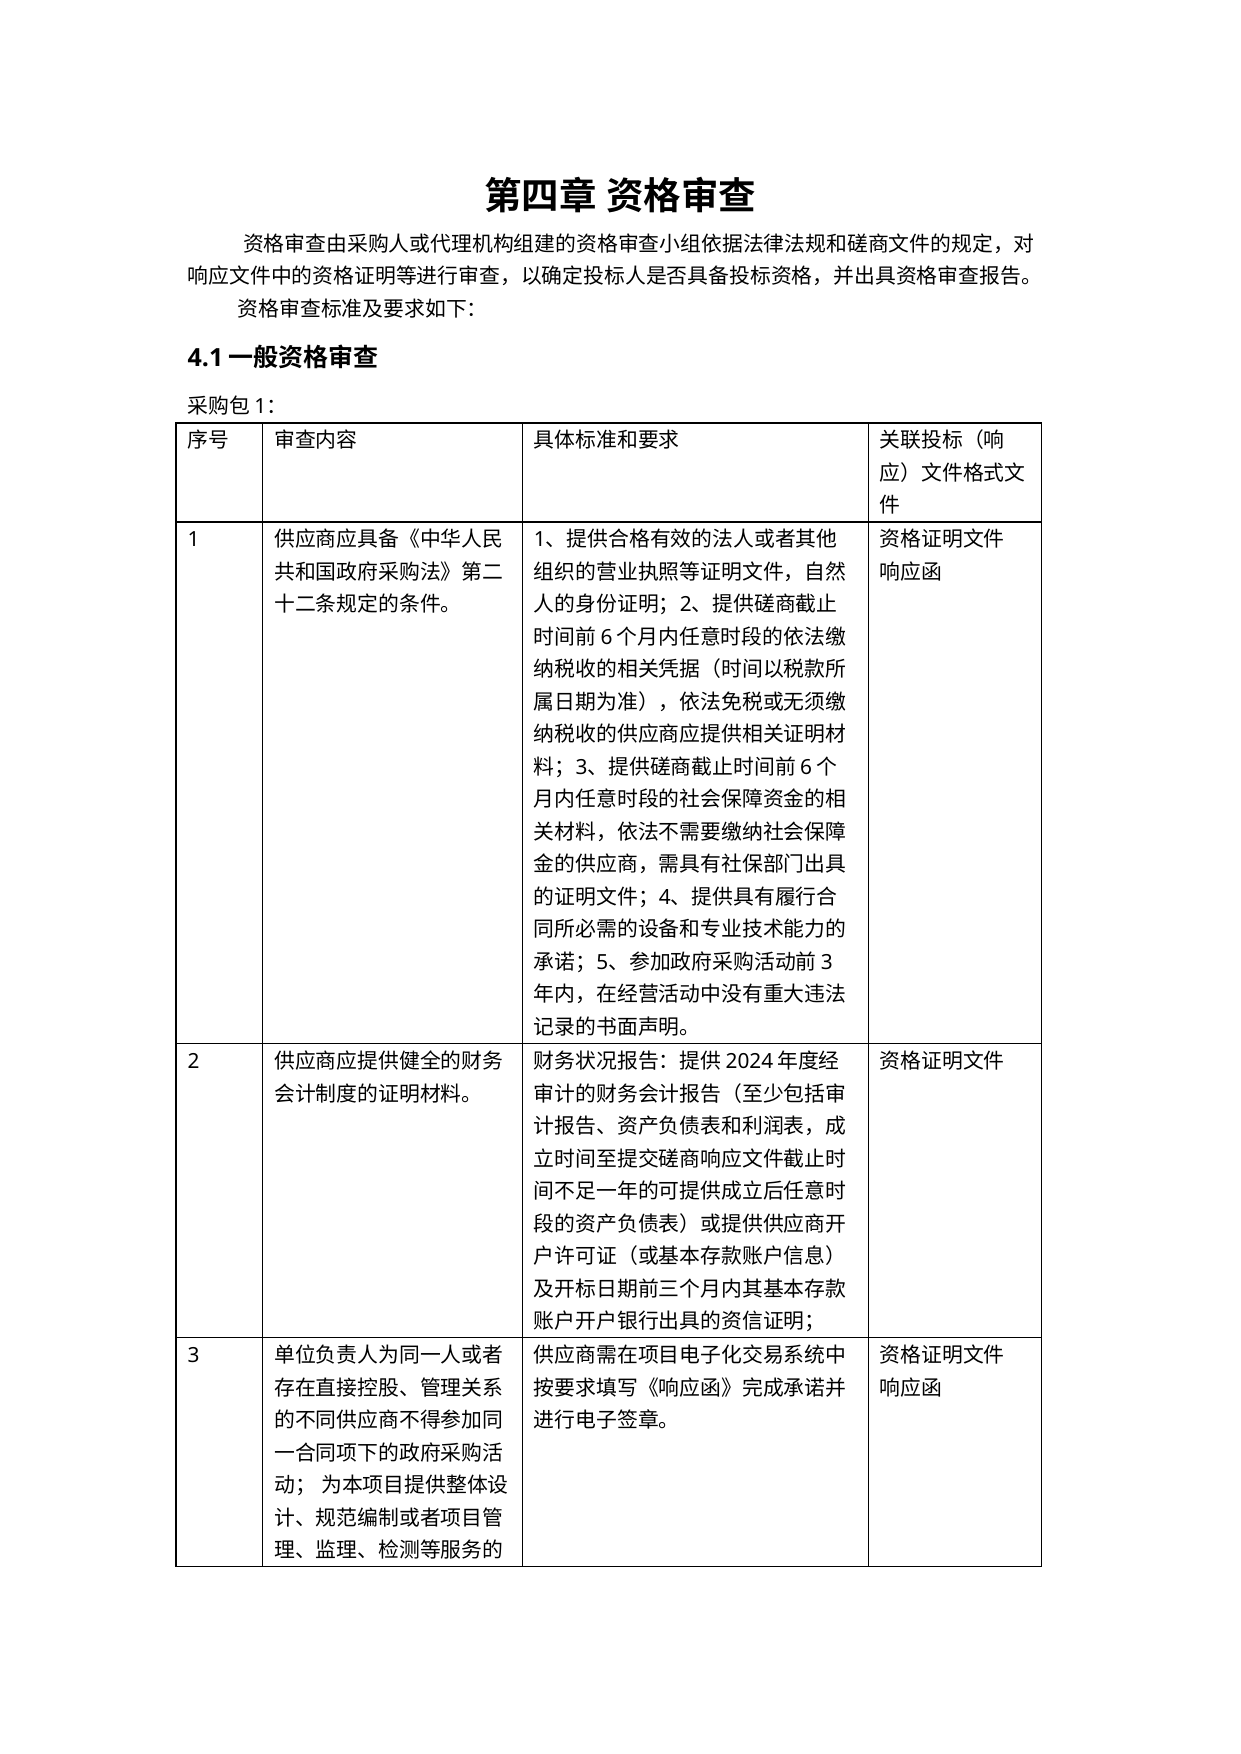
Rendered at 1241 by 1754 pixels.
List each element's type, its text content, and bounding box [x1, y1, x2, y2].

table_cell 3 [177, 1338, 262, 1566]
text 资格审查标准及要求如下： [187, 292, 1053, 324]
table_cell 资格证明文件 响应函 [869, 1338, 1041, 1566]
table_cell 2 [177, 1044, 262, 1337]
table_cell 财务状况报告：提供2024年度经审计的财务会计报告（至少包括审计报告、资产负债表和利润表，成立时间至提交磋商响应文件截止时间不足一年的可提供成立后任意时段的资产负债表）或提供供应商开户许可证（或基本存款账户信息）及开标日期前三个月内其基本存款账户开户银行出具的资信证明； [523, 1044, 868, 1337]
table_cell 1 [177, 523, 262, 1043]
table_cell 供应商应提供健全的财务会计制度的证明材料。 [263, 1044, 522, 1337]
text 第四章 资格审查 [187, 162, 1053, 227]
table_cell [263, 1338, 522, 1566]
table_header 关联投标（响应）文件格式文件 [869, 424, 1041, 521]
text 采购包1： [187, 389, 1053, 422]
table_header 序号 [177, 424, 262, 521]
text 资格审查由采购人或代理机构组建的资格审查小组依据法律法规和磋商文件的规定，对响应文件中的资格证明等进行审查，以确定投标人是否具备投标资格，并出具资格审查报告。 [187, 227, 1053, 292]
table_cell 资格证明文件 [869, 1044, 1041, 1337]
table_cell 供应商应具备《中华人民共和国政府采购法》第二十二条规定的条件。 [263, 523, 522, 1043]
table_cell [523, 1338, 868, 1566]
table_header 具体标准和要求 [523, 424, 868, 521]
table_cell 资格证明文件 响应函 [869, 523, 1041, 1043]
table_header 审查内容 [263, 424, 522, 521]
table_cell 1、提供合格有效的法人或者其他组织的营业执照等证明文件，自然人的身份证明；2、提供磋商截止时间前6个月内任意时段的依法缴纳税收的相关凭据（时间以税款所属日期为准），依法免税或无须缴纳税收的供应商应提供相关证明材料；3、提供磋商截止时间前6个月内任意时段的社会保障资金的相关材料，依法不需要缴纳社会保障金的供应商，需具有社保部门出具的证明文件；4、提供具有履行合同所必需的设备和专业技术能力的承诺；5、参加政府采购活动前3年内，在经营活动中没有重大违法记录的书面声明。 [523, 523, 868, 1043]
text 4.1一般资格审查 [187, 324, 1053, 389]
